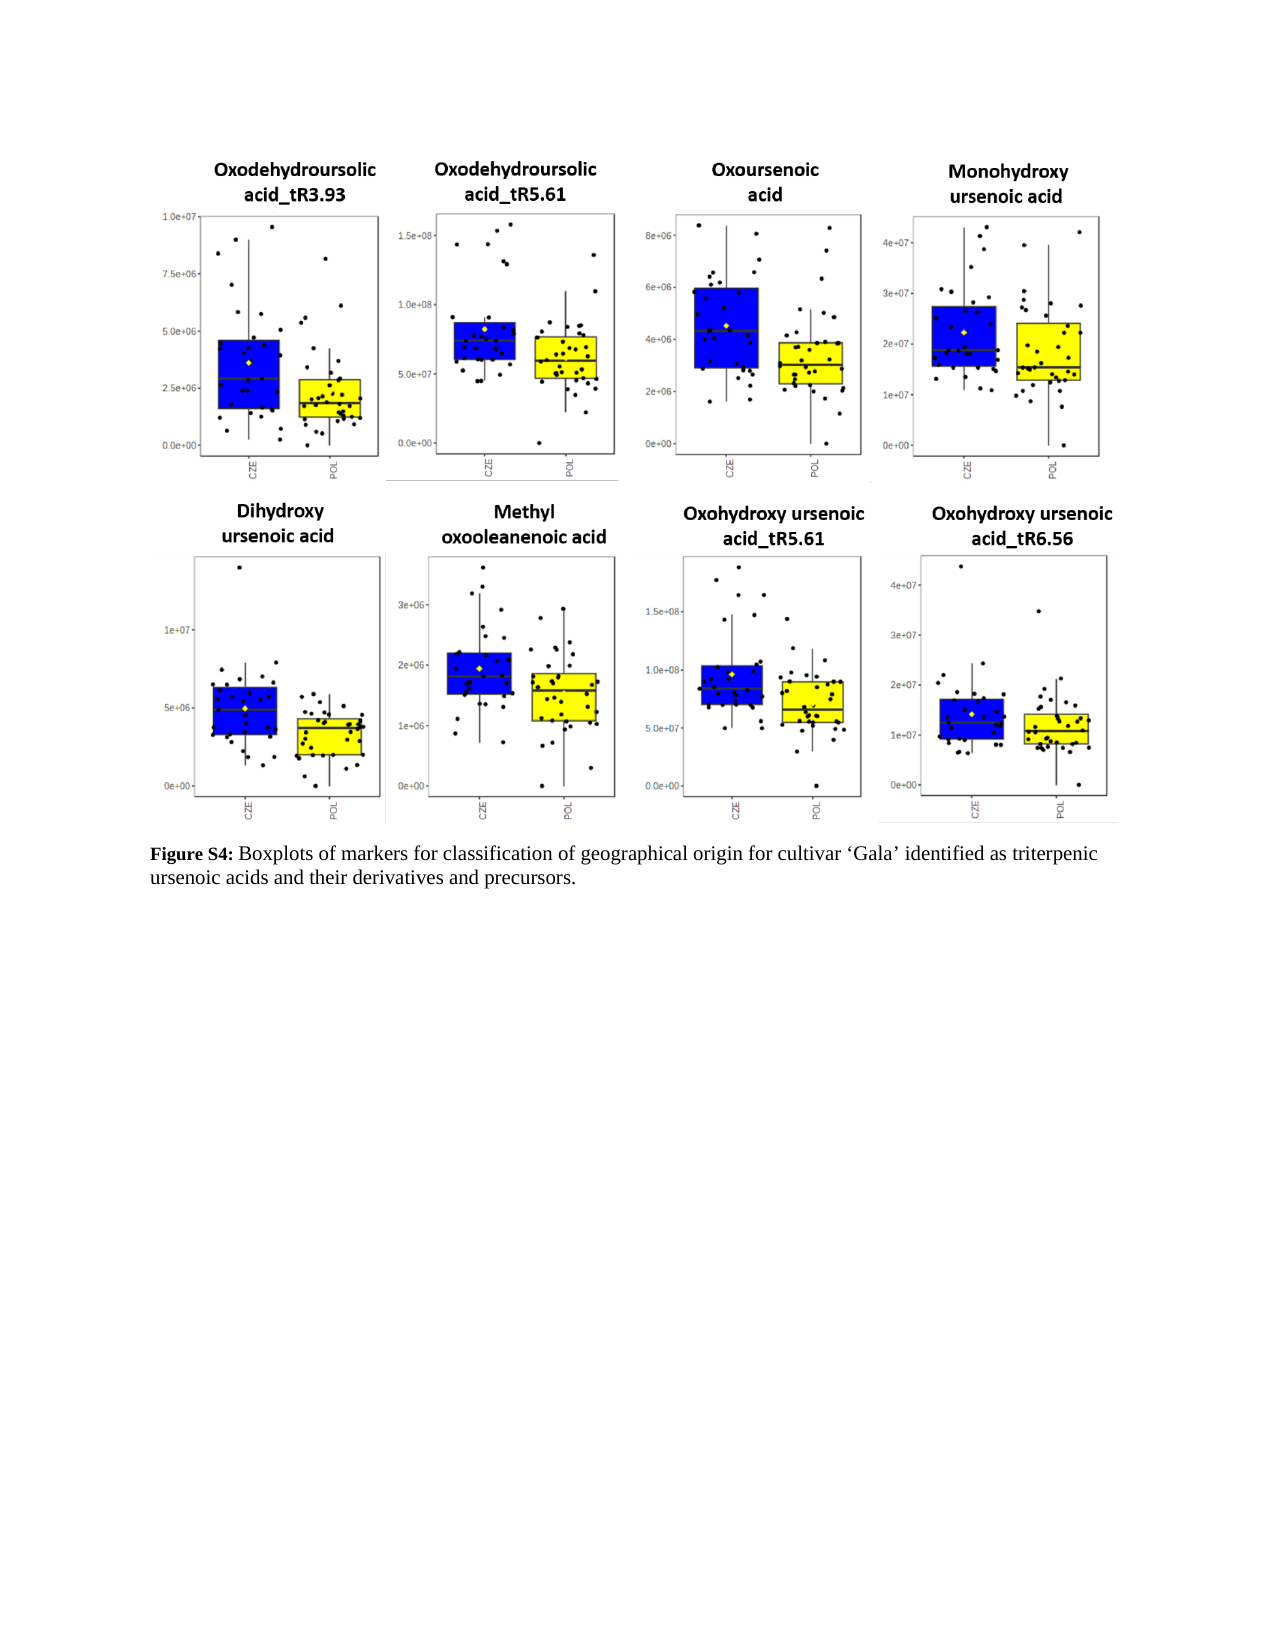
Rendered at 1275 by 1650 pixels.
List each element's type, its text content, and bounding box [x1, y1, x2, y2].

text Figure S4: Boxplots of markers for classification of geographical origin for cultivar ‘Gala’ identified as triterpenic ursenoic acids and their derivatives and precursors. [150, 841, 1125, 889]
picture [150, 150, 1130, 823]
